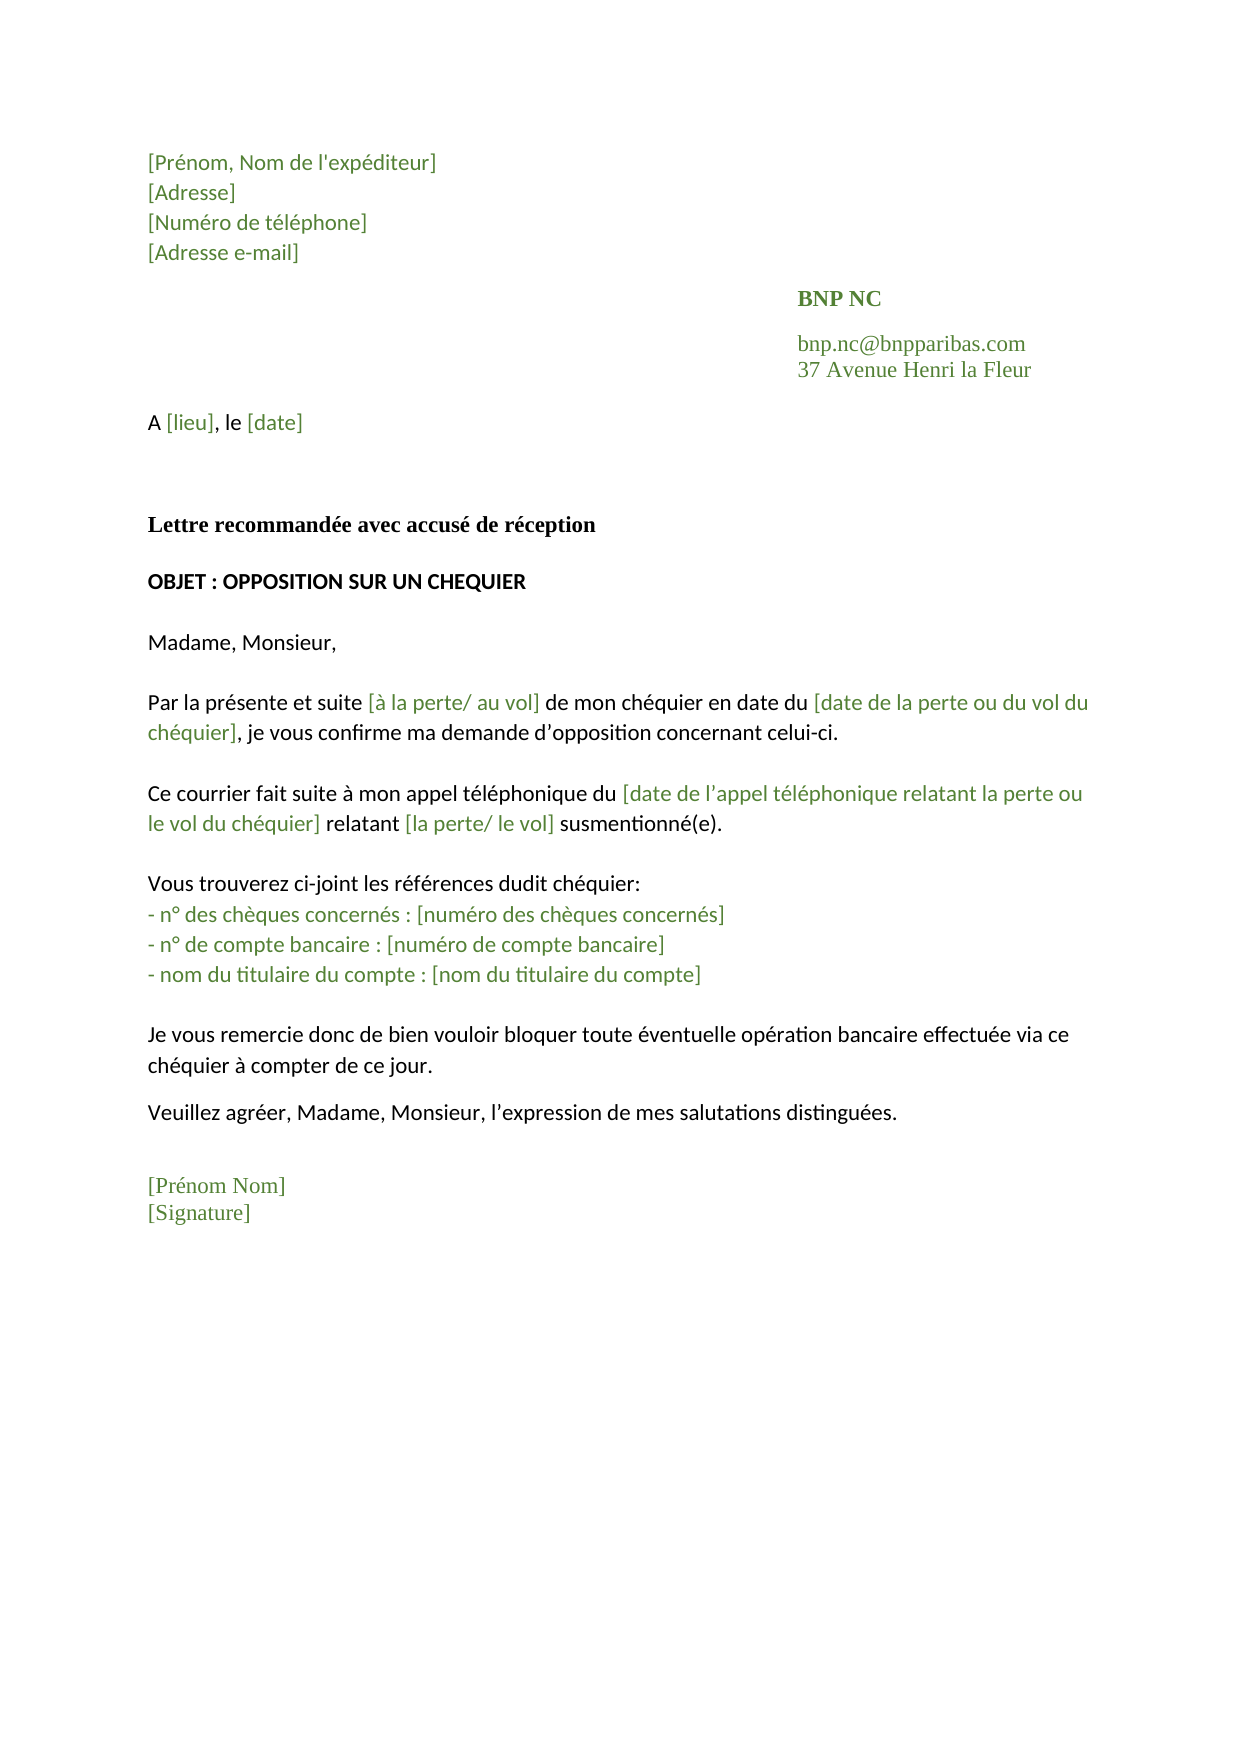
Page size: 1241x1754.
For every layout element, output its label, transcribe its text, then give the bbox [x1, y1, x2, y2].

text Lettre recommandée avec accusé de réception [148, 455, 1093, 537]
text [Prénom, Nom de l'expéditeur] [Adresse] [Numéro de téléphone] [Adresse e-mail] [148, 148, 1093, 266]
text [Signature] [148, 1199, 1093, 1225]
text Veuillez agréer, Madame, Monsieur, l’expression de mes salutations distinguées. [148, 1098, 1093, 1126]
text OBJET : OPPOSITION SUR UN CHEQUIER Madame, Monsieur, Par la présente et suite [à la perte/ au vol] de mon chéquier en date du [date de la perte ou du vol du chéquier], je vous confirme ma demande d’opposition concernant celui-ci. Ce courrier fait suite à mon appel téléphonique du [date de l’appel téléphonique relatant la perte ou le vol du chéquier] relatant [la perte/ le vol] susmentionné(e). Vous trouverez ci-joint les références dudit chéquier: - n° des chèques concernés : [numéro des chèques concernés] - n° de compte bancaire : [numéro de compte bancaire] - nom du titulaire du compte : [nom du titulaire du compte] Je vous remercie donc de bien vouloir bloquer toute éventuelle opération bancaire effectuée via ce chéquier à compter de ce jour. [148, 537, 1093, 1079]
text [Prénom Nom] [148, 1144, 1093, 1199]
text A [lieu], le [date] [148, 408, 1093, 436]
text BNP NC [797, 285, 1093, 311]
text bnp.nc@bnpparibas.com 37 Avenue Henri la Fleur [797, 330, 1093, 383]
